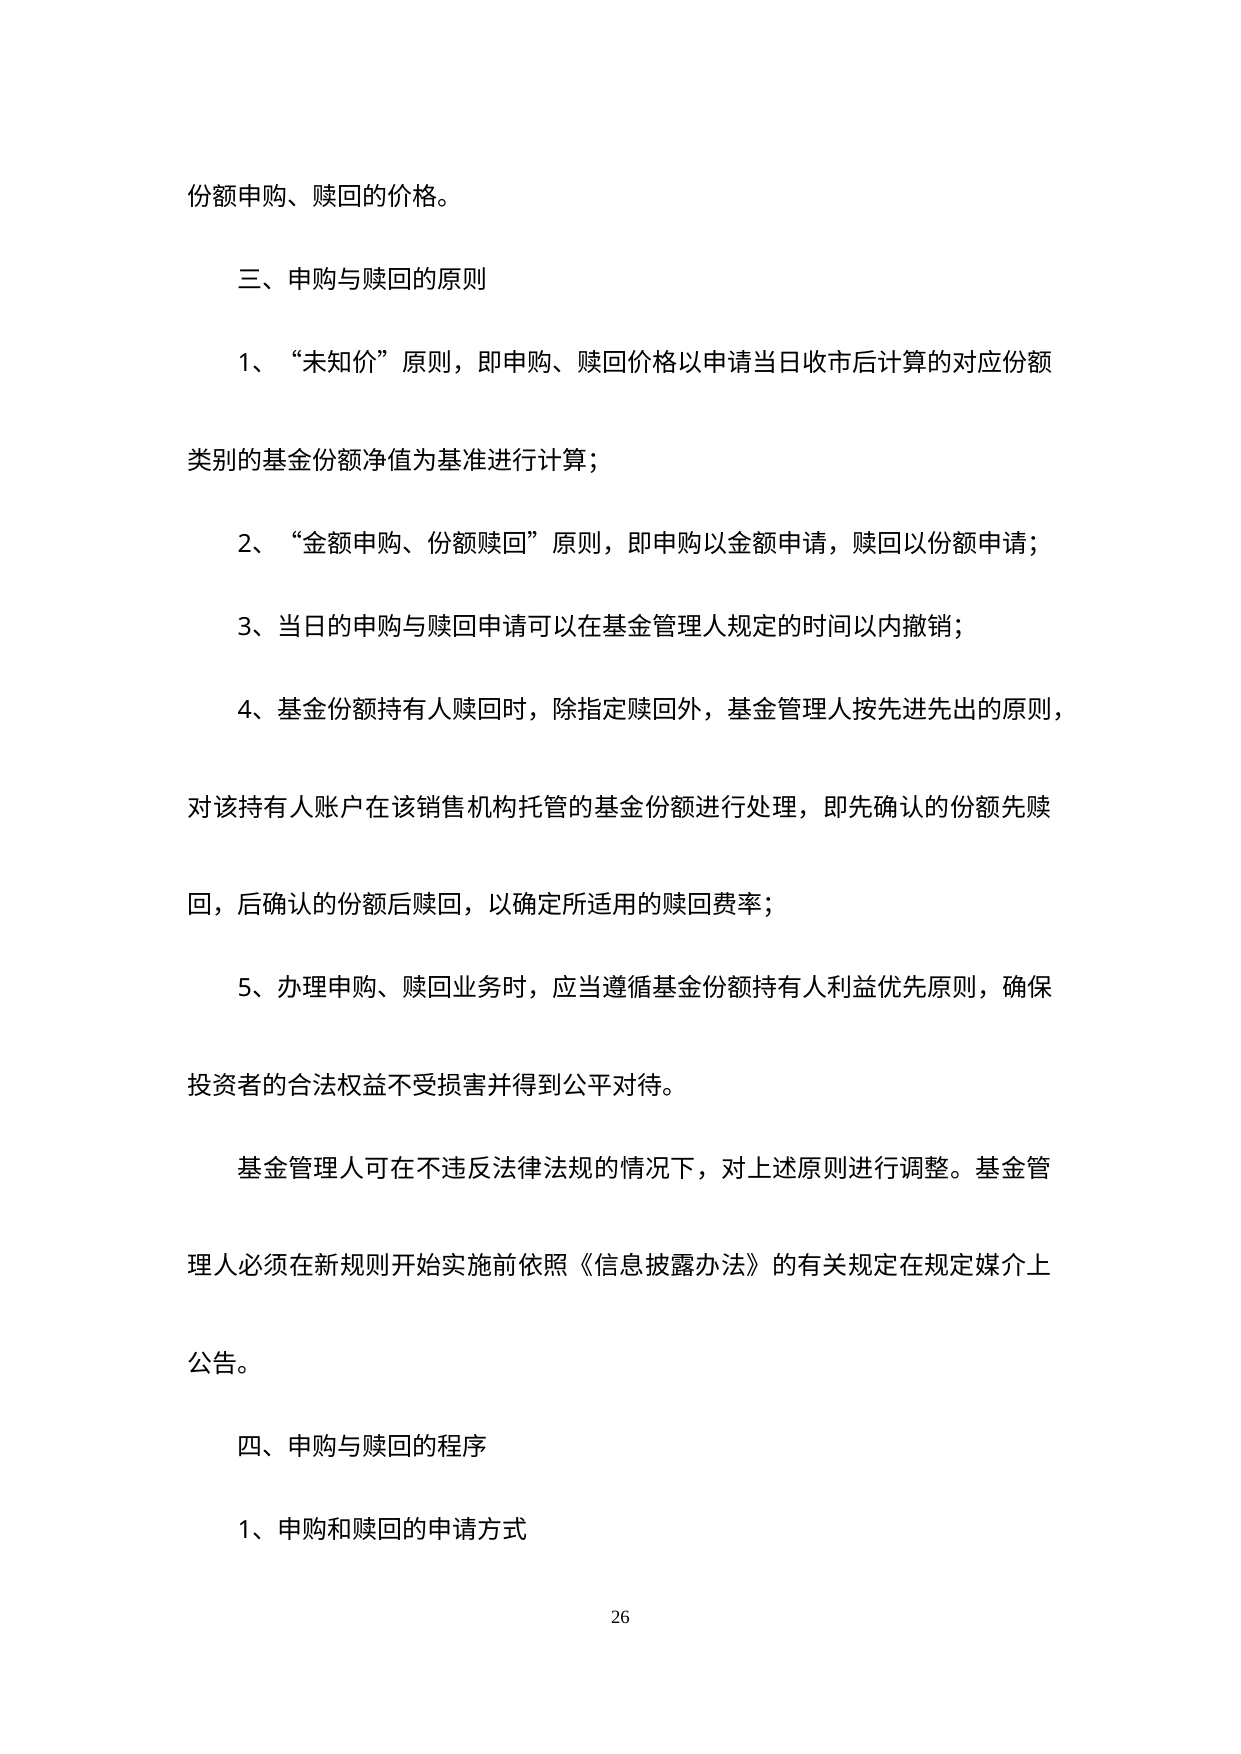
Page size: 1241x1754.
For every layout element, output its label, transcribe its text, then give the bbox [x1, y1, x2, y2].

text 5、办理申购、赎回业务时，应当遵循基金份额持有人利益优先原则，确保投资者的合法权益不受损害并得到公平对待。 [187, 953, 1053, 1116]
text 三、申购与赎回的原则 [187, 245, 1053, 310]
text 1、申购和赎回的申请方式 [187, 1495, 1053, 1560]
text 基金管理人可在不违反法律法规的情况下，对上述原则进行调整。基金管理人必须在新规则开始实施前依照《信息披露办法》的有关规定在规定媒介上公告。 [187, 1134, 1053, 1394]
text 2、“金额申购、份额赎回”原则，即申购以金额申请，赎回以份额申请； [187, 509, 1053, 574]
text 4、基金份额持有人赎回时，除指定赎回外，基金管理人按先进先出的原则，对该持有人账户在该销售机构托管的基金份额进行处理，即先确认的份额先赎回，后确认的份额后赎回，以确定所适用的赎回费率； [187, 675, 1053, 935]
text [187, 162, 1053, 227]
text 1、“未知价”原则，即申购、赎回价格以申请当日收市后计算的对应份额类别的基金份额净值为基准进行计算； [187, 328, 1053, 491]
text 3、当日的申购与赎回申请可以在基金管理人规定的时间以内撤销； [187, 592, 1053, 657]
text 四、申购与赎回的程序 [187, 1412, 1053, 1477]
